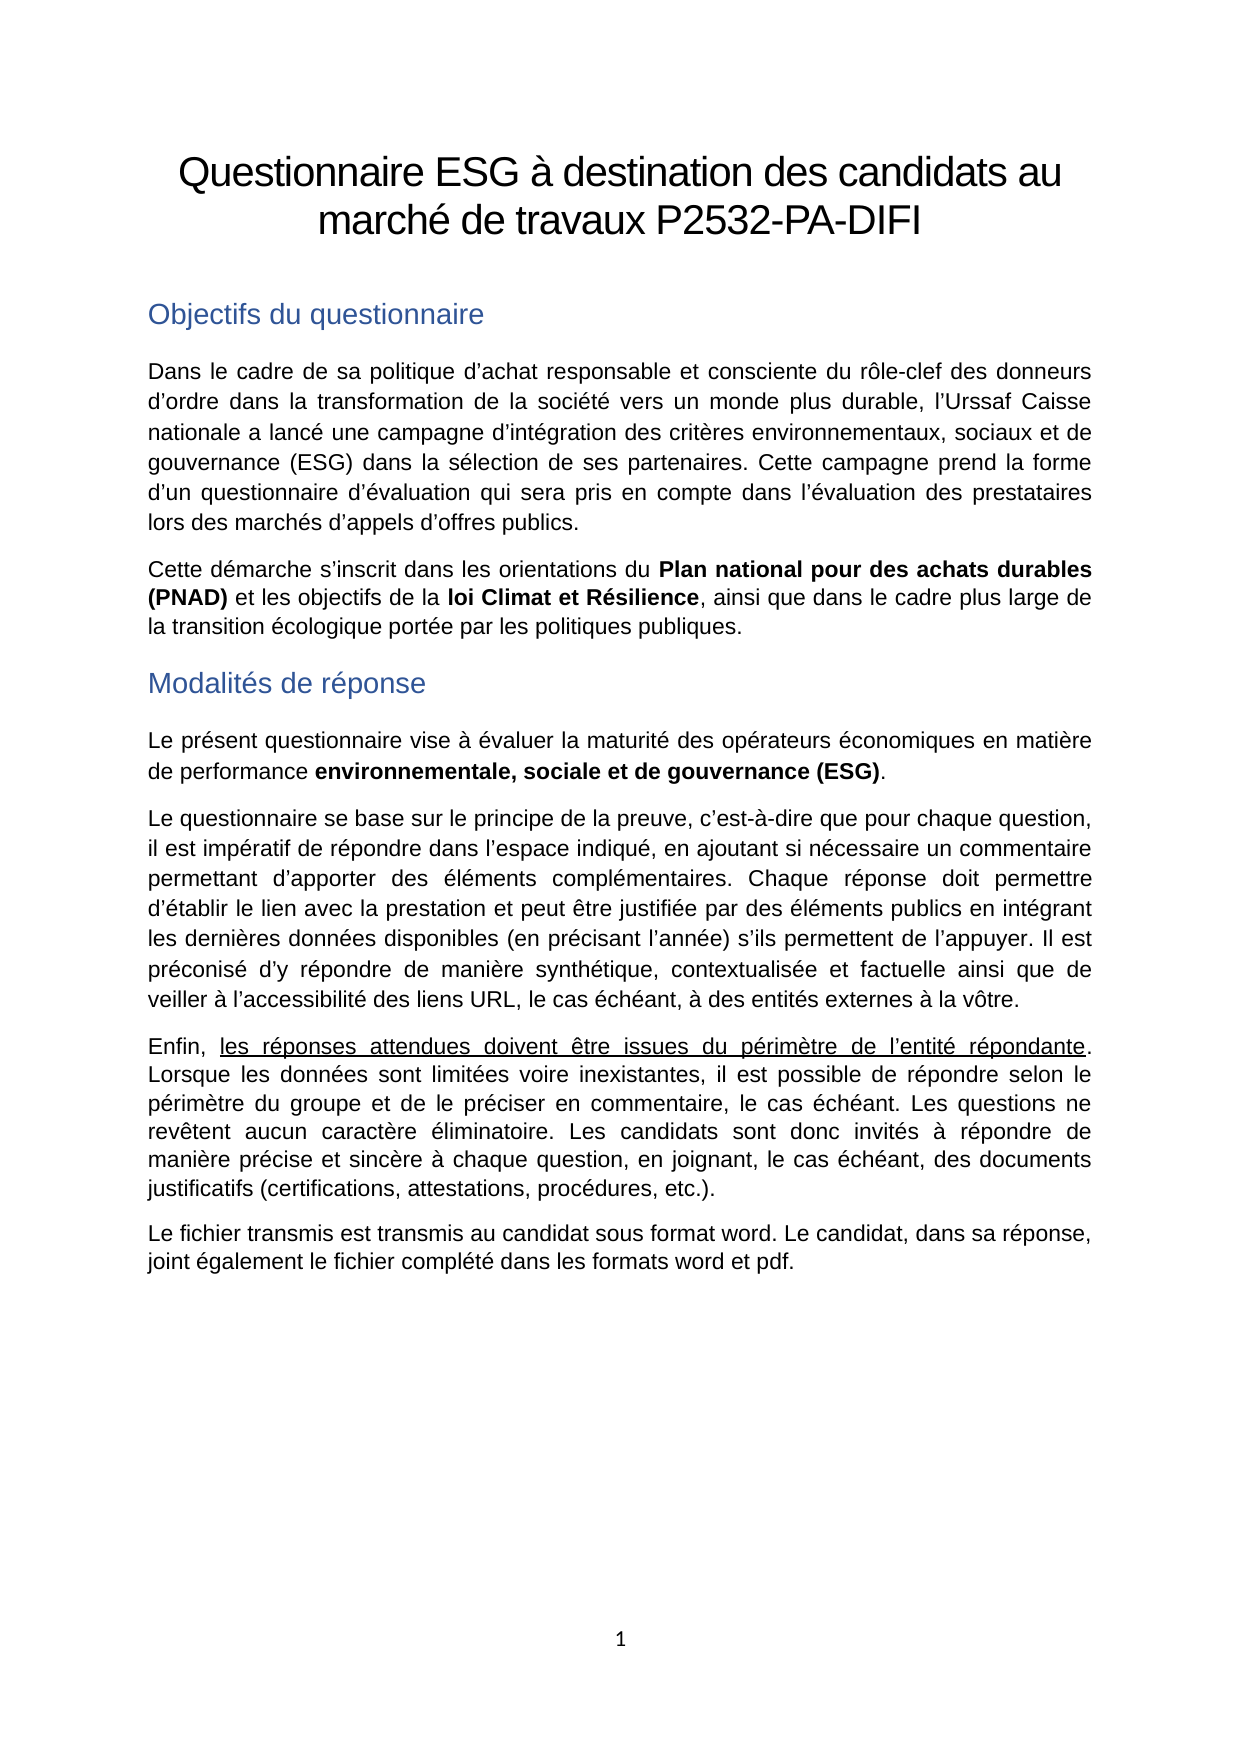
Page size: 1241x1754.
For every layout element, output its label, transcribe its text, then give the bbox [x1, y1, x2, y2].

subtitle Objectifs du questionnaire [148, 297, 1093, 330]
subtitle Modalités de réponse [148, 666, 1093, 700]
text Le présent questionnaire vise à évaluer la maturité des opérateurs économiques en matière de performance environnementale, sociale et de gouvernance (ESG). [148, 727, 1093, 784]
text Le fichier transmis est transmis au candidat sous format word. Le candidat, dans sa réponse, joint également le fichier complété dans les formats word et pdf. [148, 1220, 1093, 1275]
text Cette démarche s’inscrit dans les orientations du Plan national pour des achats durables (PNAD) et les objectifs de la loi Climat et Résilience, ainsi que dans le cadre plus large de la transition écologique portée par les politiques publiques. [148, 556, 1093, 639]
text Enfin, les réponses attendues doivent être issues du périmètre de l’entité répondante. Lorsque les données sont limitées voire inexistantes, il est possible de répondre selon le périmètre du groupe et de le préciser en commentaire, le cas échéant. Les questions ne revêtent aucun caractère éliminatoire. Les candidats sont donc invités à répondre de manière précise et sincère à chaque question, en joignant, le cas échéant, des documents justificatifs (certifications, attestations, procédures, etc.). [148, 1033, 1093, 1201]
text Dans le cadre de sa politique d’achat responsable et consciente du rôle-clef des donneurs d’ordre dans la transformation de la société vers un monde plus durable, l’Urssaf Caisse nationale a lancé une campagne d’intégration des critères environnementaux, sociaux et de gouvernance (ESG) dans la sélection de ses partenaires. Cette campagne prend la forme d’un questionnaire d’évaluation qui sera pris en compte dans l’évaluation des prestataires lors des marchés d’appels d’offres publics. [148, 358, 1093, 535]
title Questionnaire ESG à destination des candidats au marché de travaux P2532-PA-DIFI [148, 148, 1093, 243]
text Le questionnaire se base sur le principe de la preuve, c’est-à-dire que pour chaque question, il est impératif de répondre dans l’espace indiqué, en ajoutant si nécessaire un commentaire permettant d’apporter des éléments complémentaires. Chaque réponse doit permettre d’établir le lien avec la prestation et peut être justifiée par des éléments publics en intégrant les dernières données disponibles (en précisant l’année) s’ils permettent de l’appuyer. Il est préconisé d’y répondre de manière synthétique, contextualisée et factuelle ainsi que de veiller à l’accessibilité des liens URL, le cas échéant, à des entités externes à la vôtre. [148, 804, 1093, 1012]
